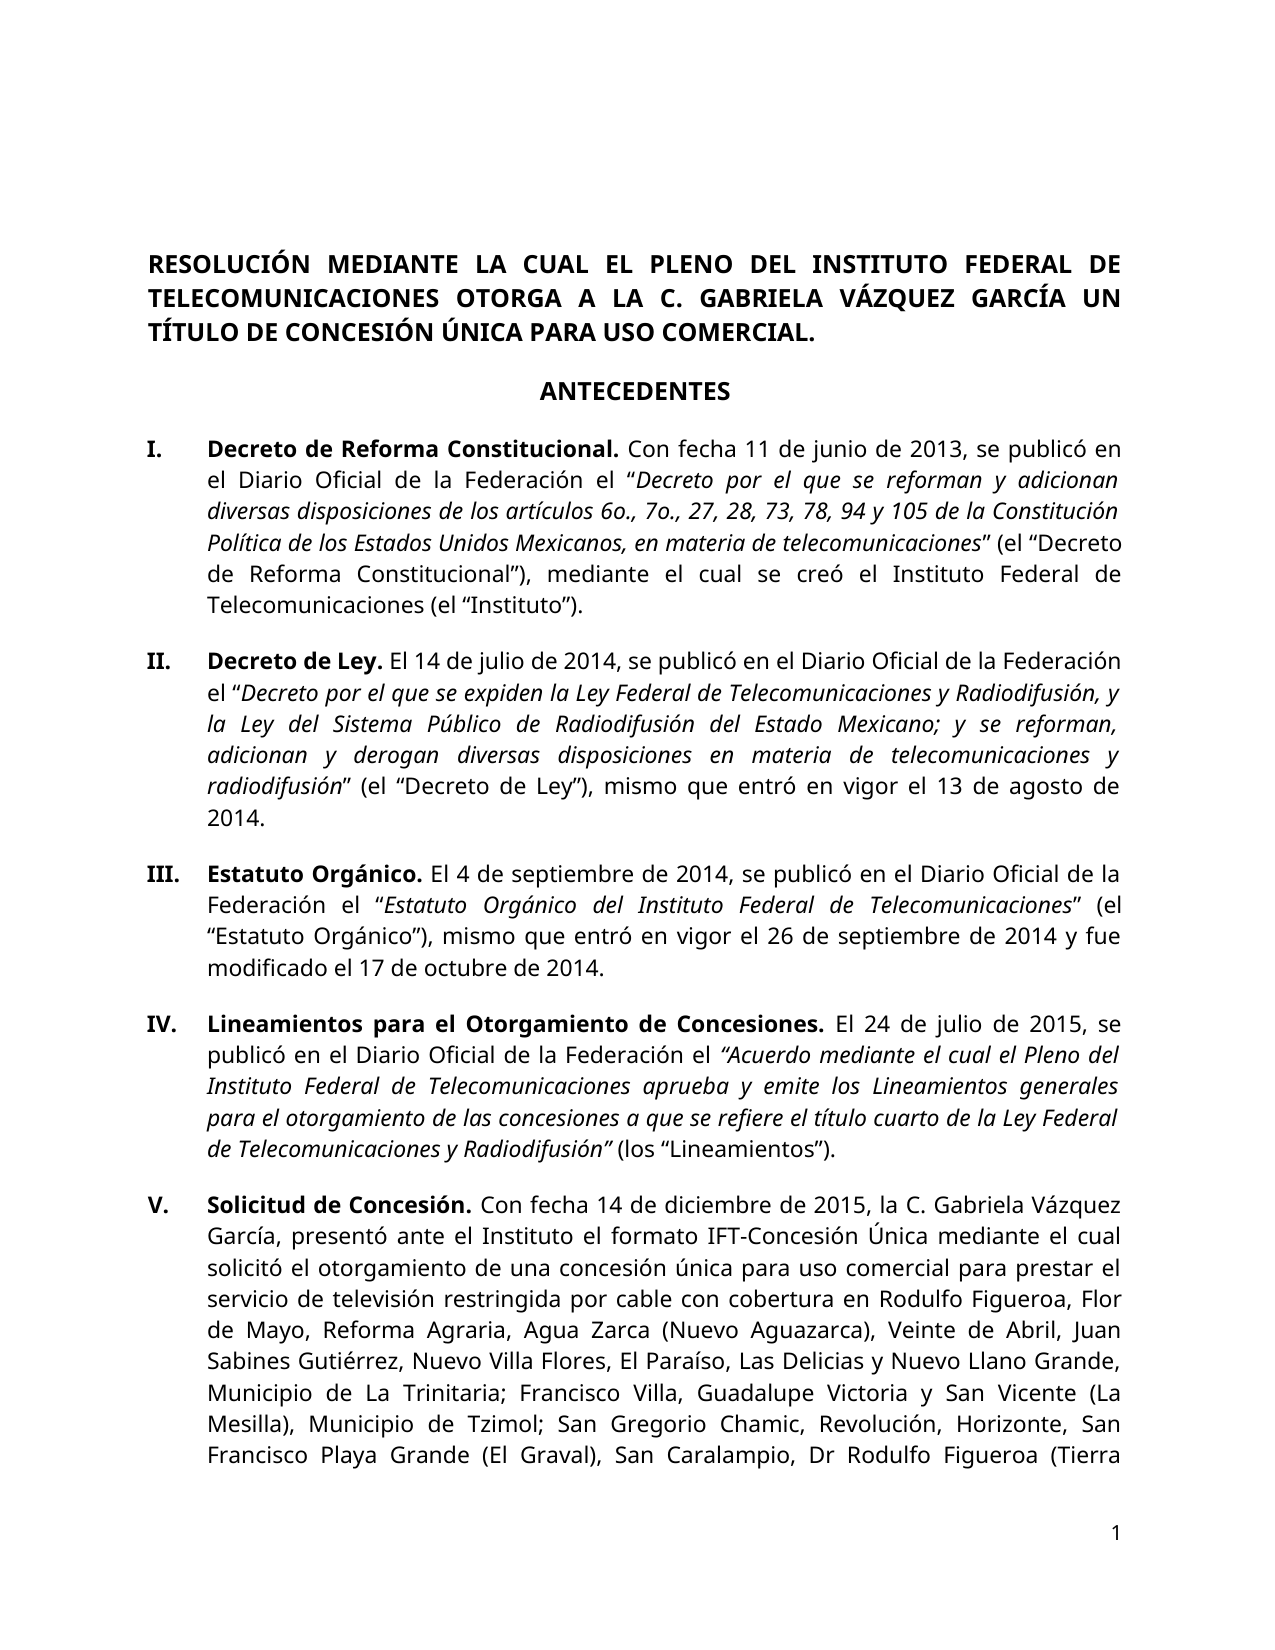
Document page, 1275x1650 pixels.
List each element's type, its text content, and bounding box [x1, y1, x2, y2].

list Decreto de Reforma Constitucional. Con fecha 11 de junio de 2013, se publicó en el Diario Oficial de la Federación el “Decreto por el que se reforman y adicionan diversas disposiciones de los artículos 6o., 7o., 27, 28, 73, 78, 94 y 105 de la Constitución Política de los Estados Unidos Mexicanos, en materia de telecomunicaciones” (el “Decreto de Reforma Constitucional”), mediante el cual se creó el Instituto Federal de Telecomunicaciones (el “Instituto”). [147, 433, 1122, 620]
subtitle ANTECEDENTES [148, 374, 1122, 408]
subtitle RESOLUCIÓN MEDIANTE LA CUAL EL PLENO DEL INSTITUTO FEDERAL DE TELECOMUNICACIONES OTORGA A LA C. GABRIELA VÁZQUEZ GARCÍA UN TÍTULO DE CONCESIÓN ÚNICA PARA USO COMERCIAL. [148, 247, 1122, 349]
list Estatuto Orgánico. El 4 de septiembre de 2014, se publicó en el Diario Oficial de la Federación el “Estatuto Orgánico del Instituto Federal de Telecomunicaciones” (el “Estatuto Orgánico”), mismo que entró en vigor el 26 de septiembre de 2014 y fue modificado el 17 de octubre de 2014. [147, 858, 1122, 983]
list Decreto de Ley. El 14 de julio de 2014, se publicó en el Diario Oficial de la Federación el “Decreto por el que se expiden la Ley Federal de Telecomunicaciones y Radiodifusión, y la Ley del Sistema Público de Radiodifusión del Estado Mexicano; y se reforman, adicionan y derogan diversas disposiciones en materia de telecomunicaciones y radiodifusión” (el “Decreto de Ley”), mismo que entró en vigor el 13 de agosto de 2014. [147, 645, 1122, 833]
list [148, 1189, 1122, 1470]
list Lineamientos para el Otorgamiento de Concesiones. El 24 de julio de 2015, se publicó en el Diario Oficial de la Federación el “Acuerdo mediante el cual el Pleno del Instituto Federal de Telecomunicaciones aprueba y emite los Lineamientos generales para el otorgamiento de las concesiones a que se refiere el título cuarto de la Ley Federal de Telecomunicaciones y Radiodifusión” (los “Lineamientos”). [147, 1008, 1122, 1164]
